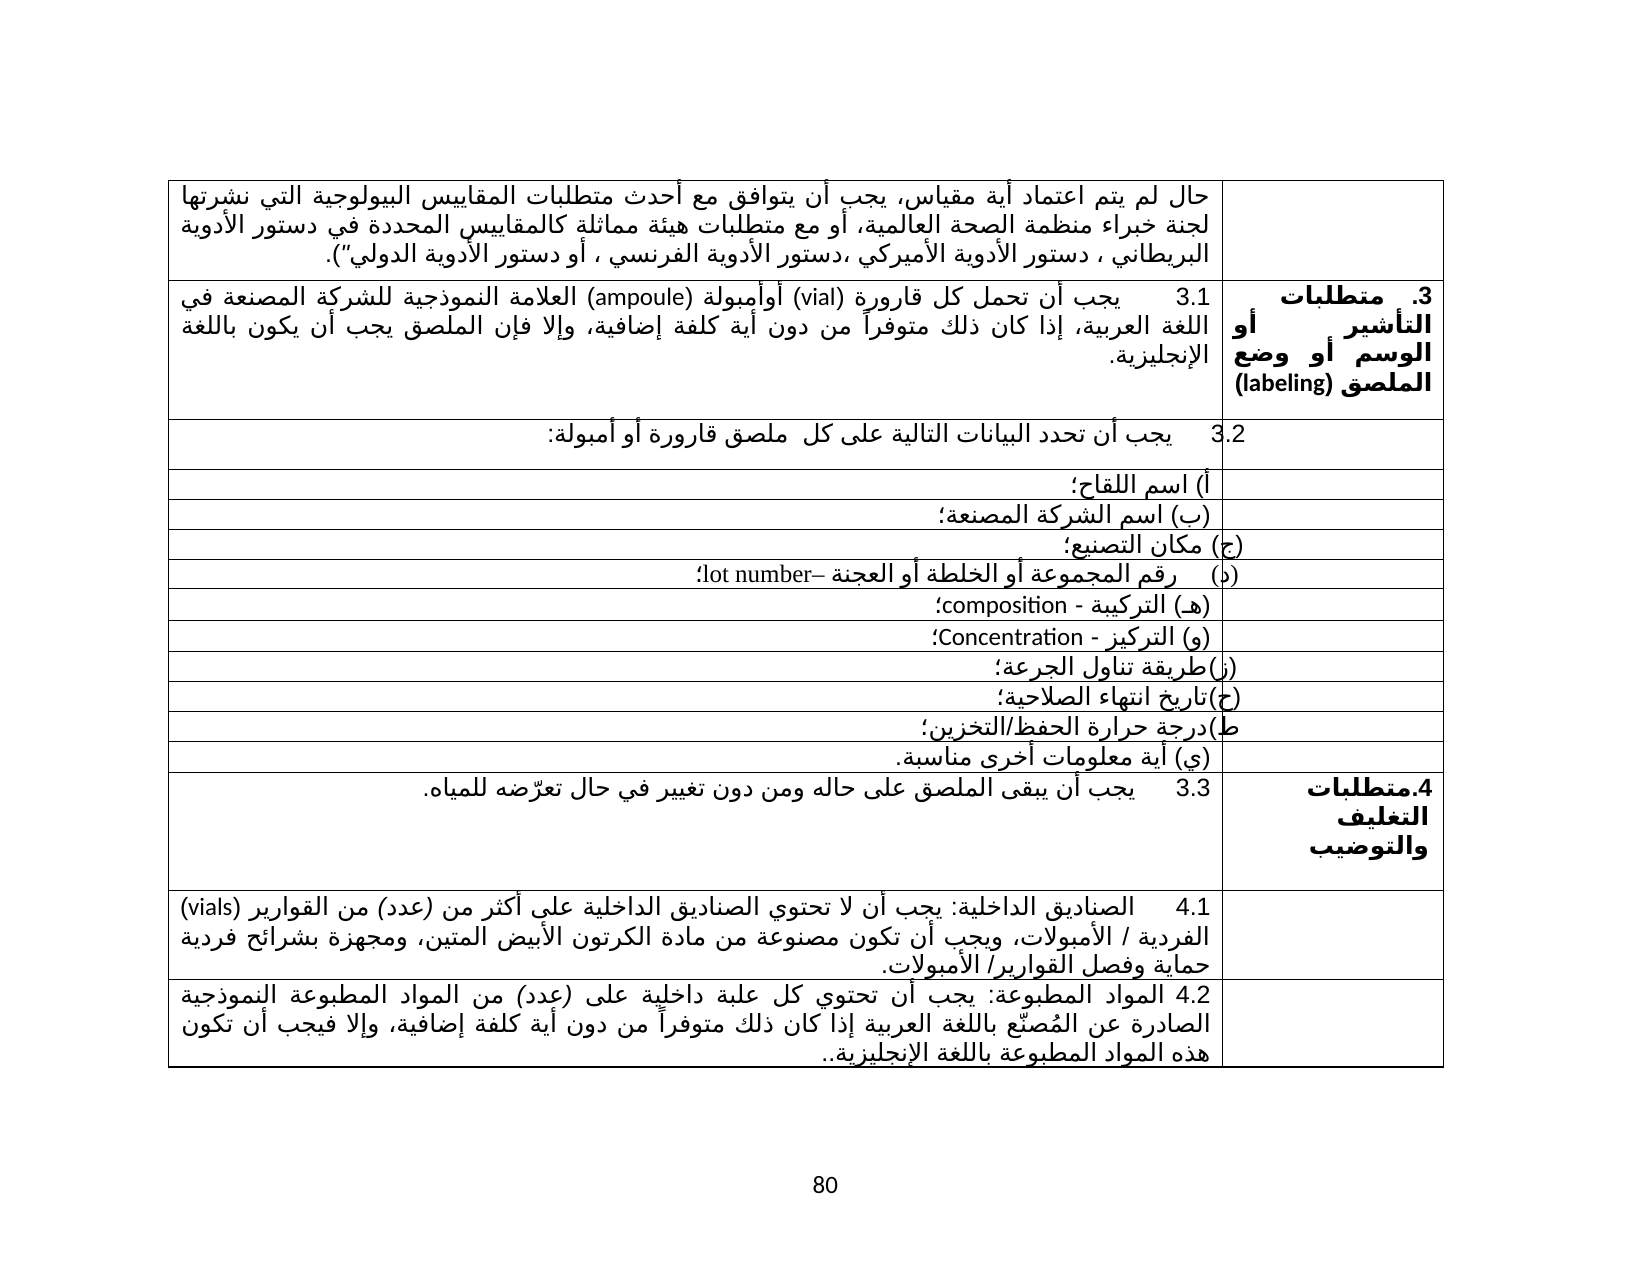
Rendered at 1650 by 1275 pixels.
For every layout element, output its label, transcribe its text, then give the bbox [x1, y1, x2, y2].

table_cell [1223, 560, 1443, 588]
table_cell [1223, 652, 1443, 681]
table_cell [1223, 621, 1443, 651]
table_cell تاريخ انتهاء الصلاحية؛ [169, 682, 1222, 711]
table_cell مكان التصنيع؛ [169, 530, 1222, 558]
table_cell [1223, 712, 1443, 741]
table_cell [1223, 530, 1443, 558]
table_cell يجب أن تحدد البيانات التالية على كل ملصق قارورة أو أمبولة: [169, 420, 1222, 469]
table_cell [1223, 420, 1443, 469]
table_cell [1223, 181, 1443, 280]
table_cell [169, 181, 1222, 280]
table_cell [1223, 682, 1443, 711]
table_cell (ي) أية معلومات أخرى مناسبة. [169, 742, 1222, 772]
table_cell (هـ) التركيبة - composition؛ [169, 589, 1222, 620]
table_cell 3.1 يجب أن تحمل كل قارورة (vial) أوأمبولة (ampoule) العلامة النموذجية للشركة المصنعة في اللغة العربية، إذا كان ذلك متوفراً من دون أية كلفة إضافية، وإلا فإن الملصق يجب أن يكون باللغة الإنجليزية. [169, 281, 1222, 418]
table_cell 4.2 المواد المطبوعة: يجب أن تحتوي كل علبة داخلية على (عدد) من المواد المطبوعة النموذجية الصادرة عن المُصنّع باللغة العربية إذا كان ذلك متوفراً من دون أية كلفة إضافية، وإلا فيجب أن تكون هذه المواد المطبوعة باللغة الإنجليزية.. [169, 980, 1222, 1066]
table_cell [1223, 500, 1443, 529]
table_cell [1223, 589, 1443, 620]
table_cell أ) اسم اللقاح؛ [169, 470, 1222, 499]
table_cell درجة حرارة الحفظ/التخزين؛ [169, 712, 1222, 741]
table_cell رقم المجموعة أو الخلطة أو العجنة –lot number؛ [169, 560, 1222, 588]
table_cell [1223, 470, 1443, 499]
table_cell [1223, 742, 1443, 772]
table_cell (ب) اسم الشركة المصنعة؛ [169, 500, 1222, 529]
table_cell طريقة تناول الجرعة؛ [169, 652, 1222, 681]
table_cell (و) التركيز - Concentration؛ [169, 621, 1222, 651]
table_cell 4.متطلبات التغليف والتوضيب [1223, 773, 1443, 890]
table_cell [1223, 891, 1443, 979]
table_cell [1223, 980, 1443, 1066]
table_cell 3. متطلبات التأشير أو الوسم أو وضع الملصق (labeling) [1223, 281, 1443, 418]
table_cell 3.3 يجب أن يبقى الملصق على حاله ومن دون تغيير في حال تعرّضه للمياه. [169, 773, 1222, 890]
table_cell 4.1 الصناديق الداخلية: يجب أن لا تحتوي الصناديق الداخلية على أكثر من (عدد) من القوارير (vials) الفردية / الأمبولات، ويجب أن تكون مصنوعة من مادة الكرتون الأبيض المتين، ومجهزة بشرائح فردية حماية وفصل القوارير/ الأمبولات. [169, 891, 1222, 979]
